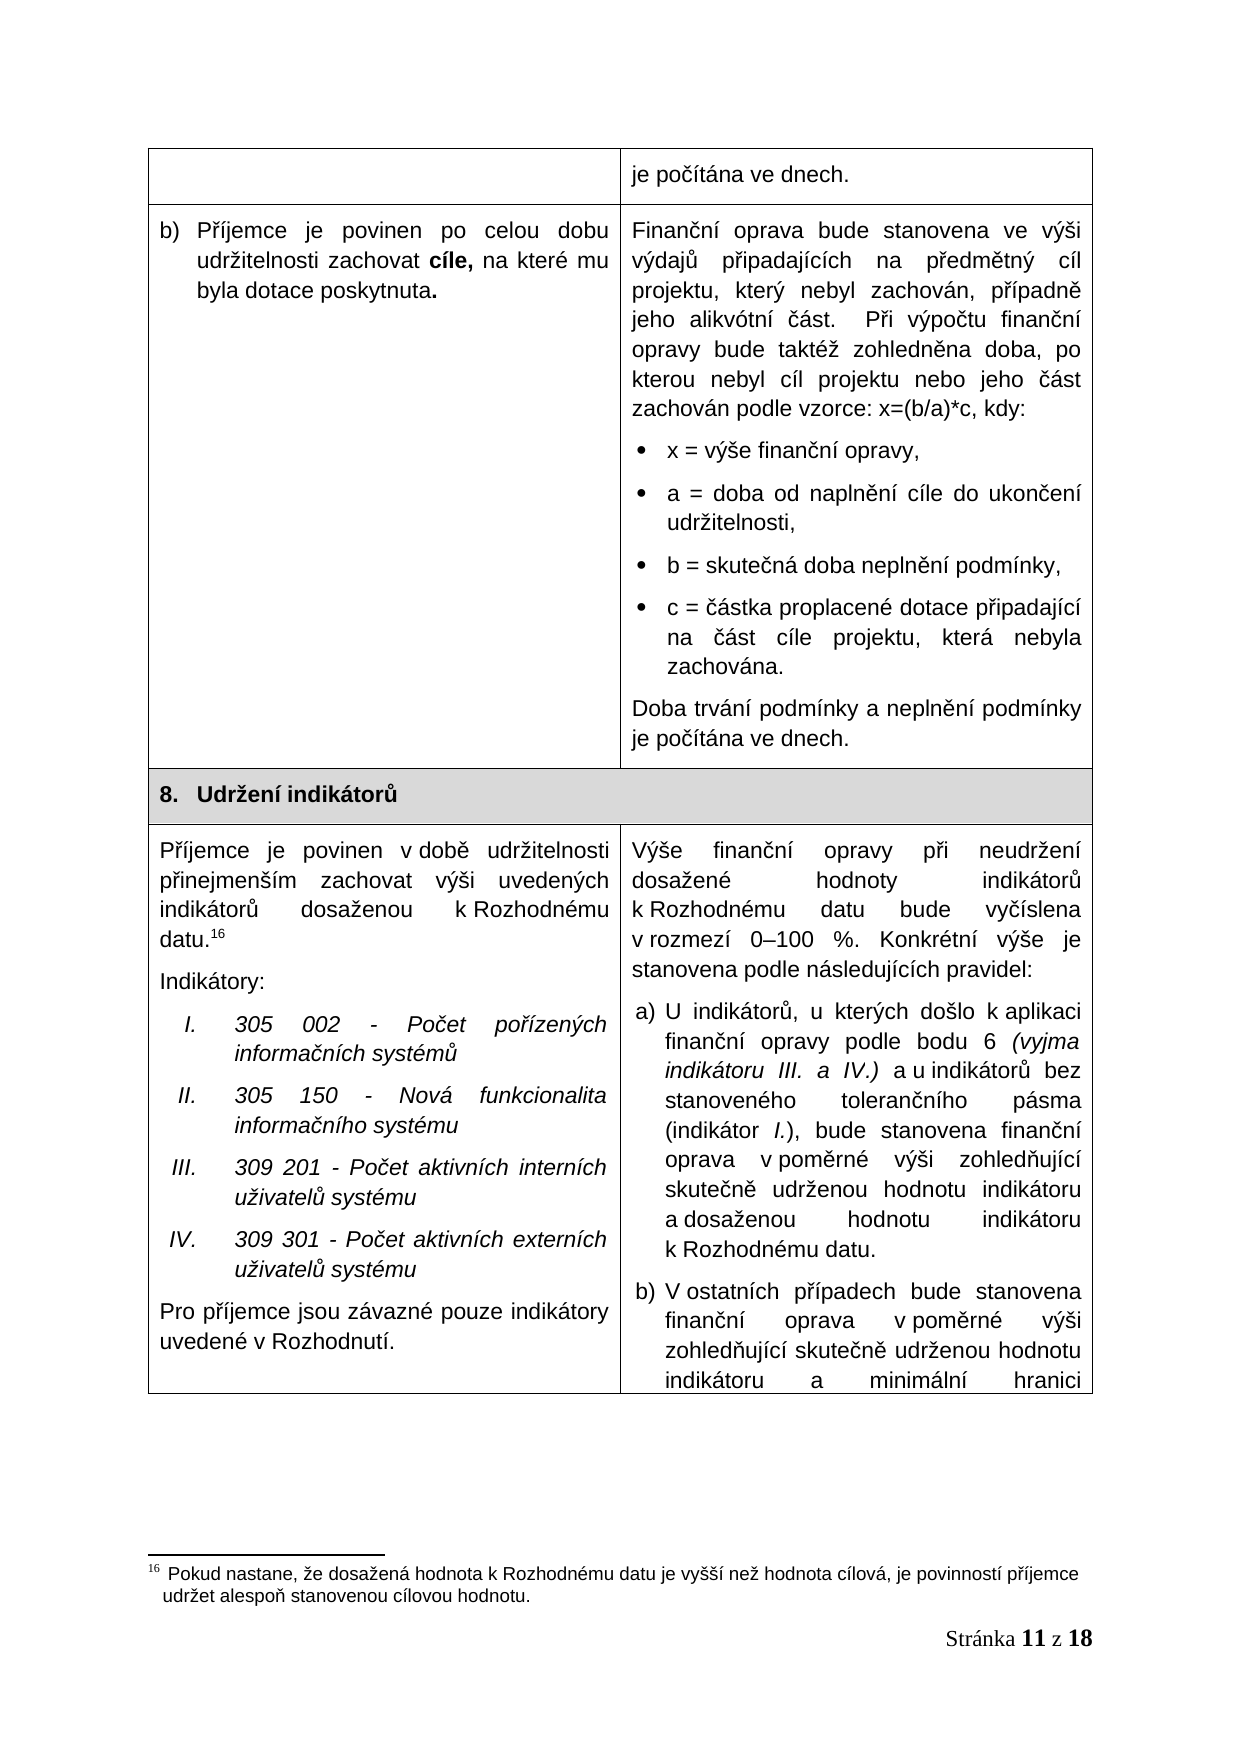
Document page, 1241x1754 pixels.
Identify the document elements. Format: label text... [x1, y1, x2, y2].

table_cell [621, 825, 1092, 1393]
table_cell Udržení indikátorů [149, 769, 1092, 823]
table_cell Příjemce je povinen po celou dobu udržitelnosti zachovat cíle, na které mu byla dotace poskytnuta. [149, 205, 620, 767]
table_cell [149, 149, 620, 204]
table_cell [621, 149, 1092, 204]
table_cell Finanční oprava bude stanovena ve výši výdajů připadajících na předmětný cíl projektu, který nebyl zachován, případně jeho alikvótní část. Při výpočtu finanční opravy bude taktéž zohledněna doba, po kterou nebyl cíl projektu nebo jeho část zachován podle vzorce: x=(b/a)*c, kdy: x = výše finanční opravy, a = doba od naplnění cíle do ukončení udržitelnosti, b = skutečná doba neplnění podmínky, c = částka proplacené dotace připadající na část cíle projektu, která nebyla zachována. Doba trvání podmínky a neplnění podmínky je počítána ve dnech. [621, 205, 1092, 767]
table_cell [149, 825, 620, 1393]
